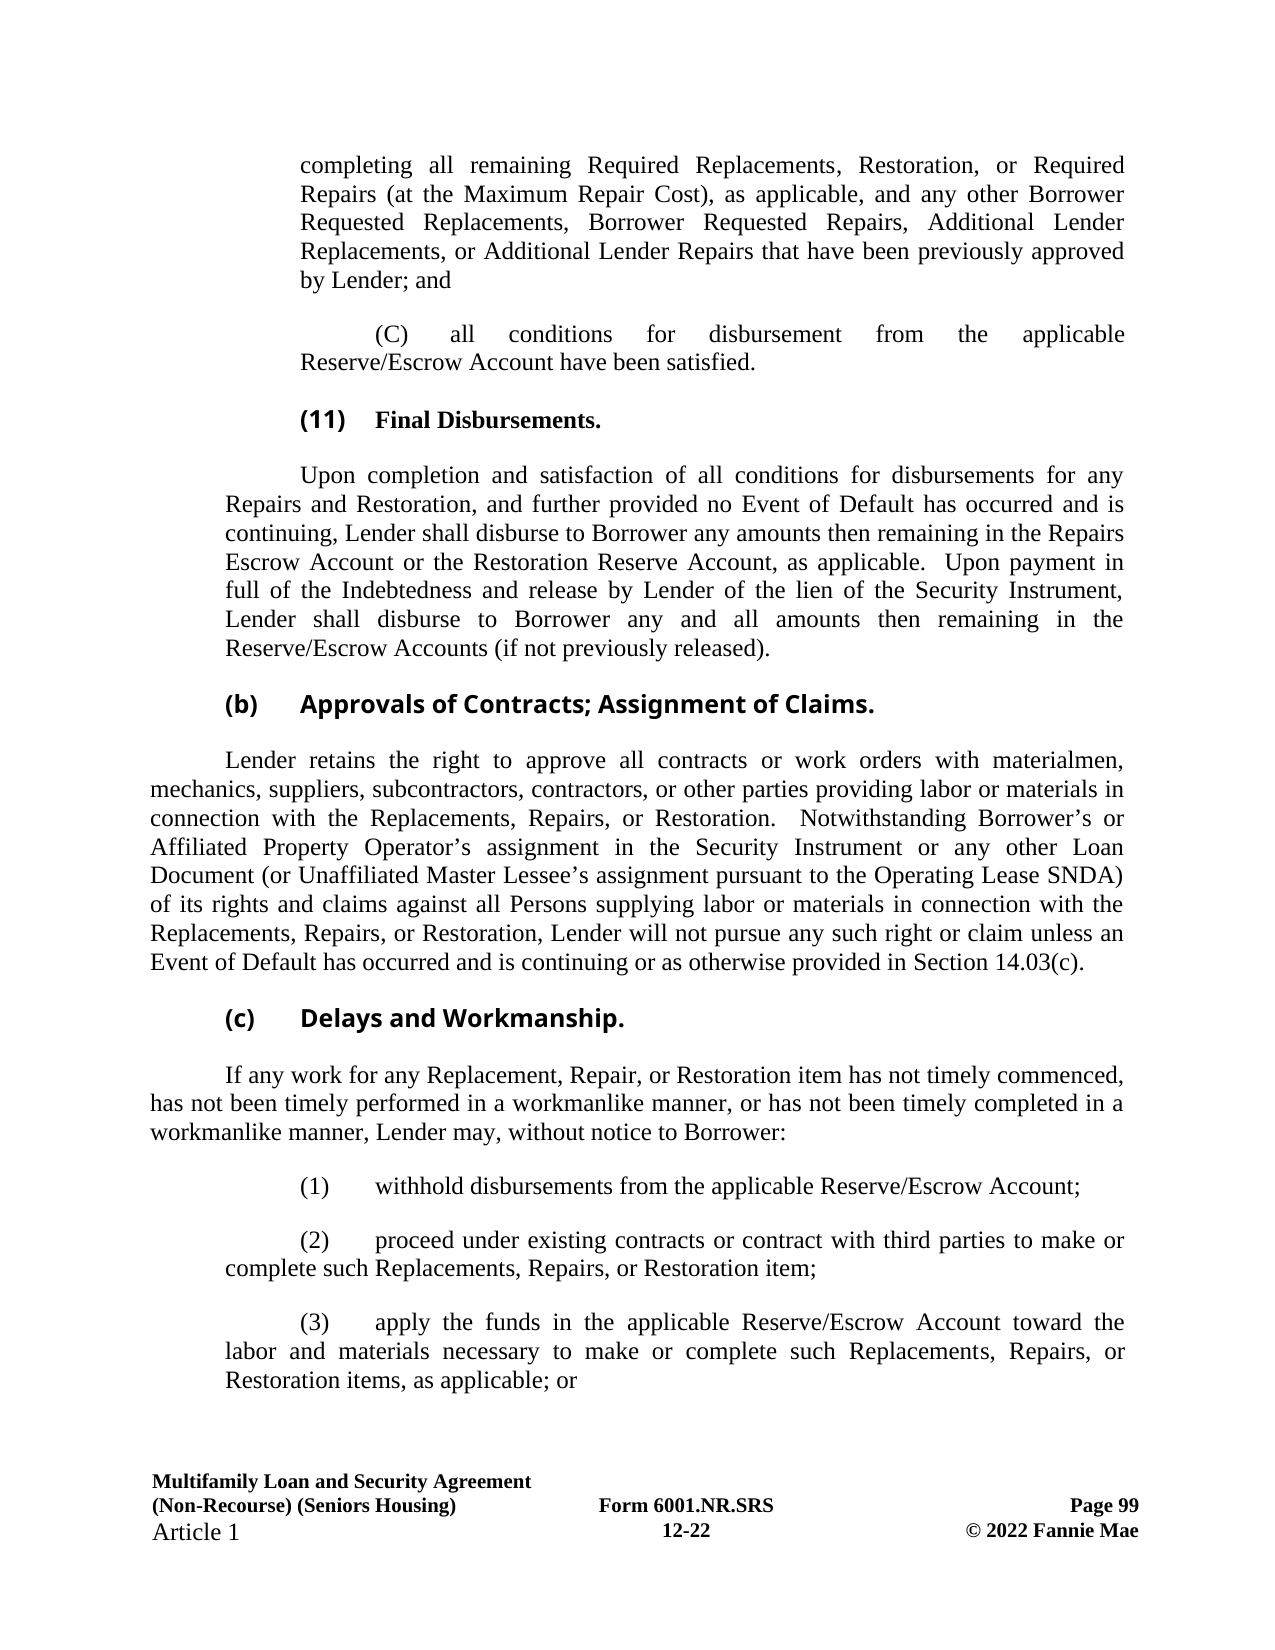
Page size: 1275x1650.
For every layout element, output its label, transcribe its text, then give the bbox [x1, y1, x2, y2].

subtitle apply the funds in the applicable Reserve/Escrow Account toward the labor and materials necessary to make or complete such Replacements, Repairs, or Restoration items, as applicable; or [225, 1307, 1125, 1393]
subtitle Delays and Workmanship. [150, 1001, 1125, 1035]
subtitle Final Disbursements. [225, 401, 1125, 435]
subtitle proceed under existing contracts or contract with third parties to make or complete such Replacements, Repairs, or Restoration item; [225, 1225, 1125, 1282]
text If any work for any Replacement, Repair, or Restoration item has not timely commenced, has not been timely performed in a workmanlike manner, or has not been timely completed in a workmanlike manner, Lender may, without notice to Borrower: [150, 1060, 1125, 1146]
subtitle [300, 150, 1125, 294]
subtitle Approvals of Contracts; Assignment of Claims. [150, 687, 1125, 721]
text Lender retains the right to approve all contracts or work orders with materialmen, mechanics, suppliers, subcontractors, contractors, or other parties providing labor or materials in connection with the Replacements, Repairs, or Restoration. Notwithstanding Borrower’s or Affiliated Property Operator’s assignment in the Security Instrument or any other Loan Document (or Unaffiliated Master Lessee’s assignment pursuant to the Operating Lease SNDA) of its rights and claims against all Persons supplying labor or materials in connection with the Replacements, Repairs, or Restoration, Lender will not pursue any such right or claim unless an Event of Default has occurred and is continuing or as otherwise provided in Section 14.03(c). [150, 746, 1125, 976]
subtitle withhold disbursements from the applicable Reserve/Escrow Account; [225, 1171, 1125, 1200]
text Upon completion and satisfaction of all conditions for disbursements for any Repairs and Restoration, and further provided no Event of Default has occurred and is continuing, Lender shall disburse to Borrower any amounts then remaining in the Repairs Escrow Account or the Restoration Reserve Account, as applicable. Upon payment in full of the Indebtedness and release by Lender of the lien of the Security Instrument, Lender shall disburse to Borrower any and all amounts then remaining in the Reserve/Escrow Accounts (if not previously released). [225, 460, 1125, 662]
subtitle all conditions for disbursement from the applicable Reserve/Escrow Account have been satisfied. [300, 319, 1125, 376]
